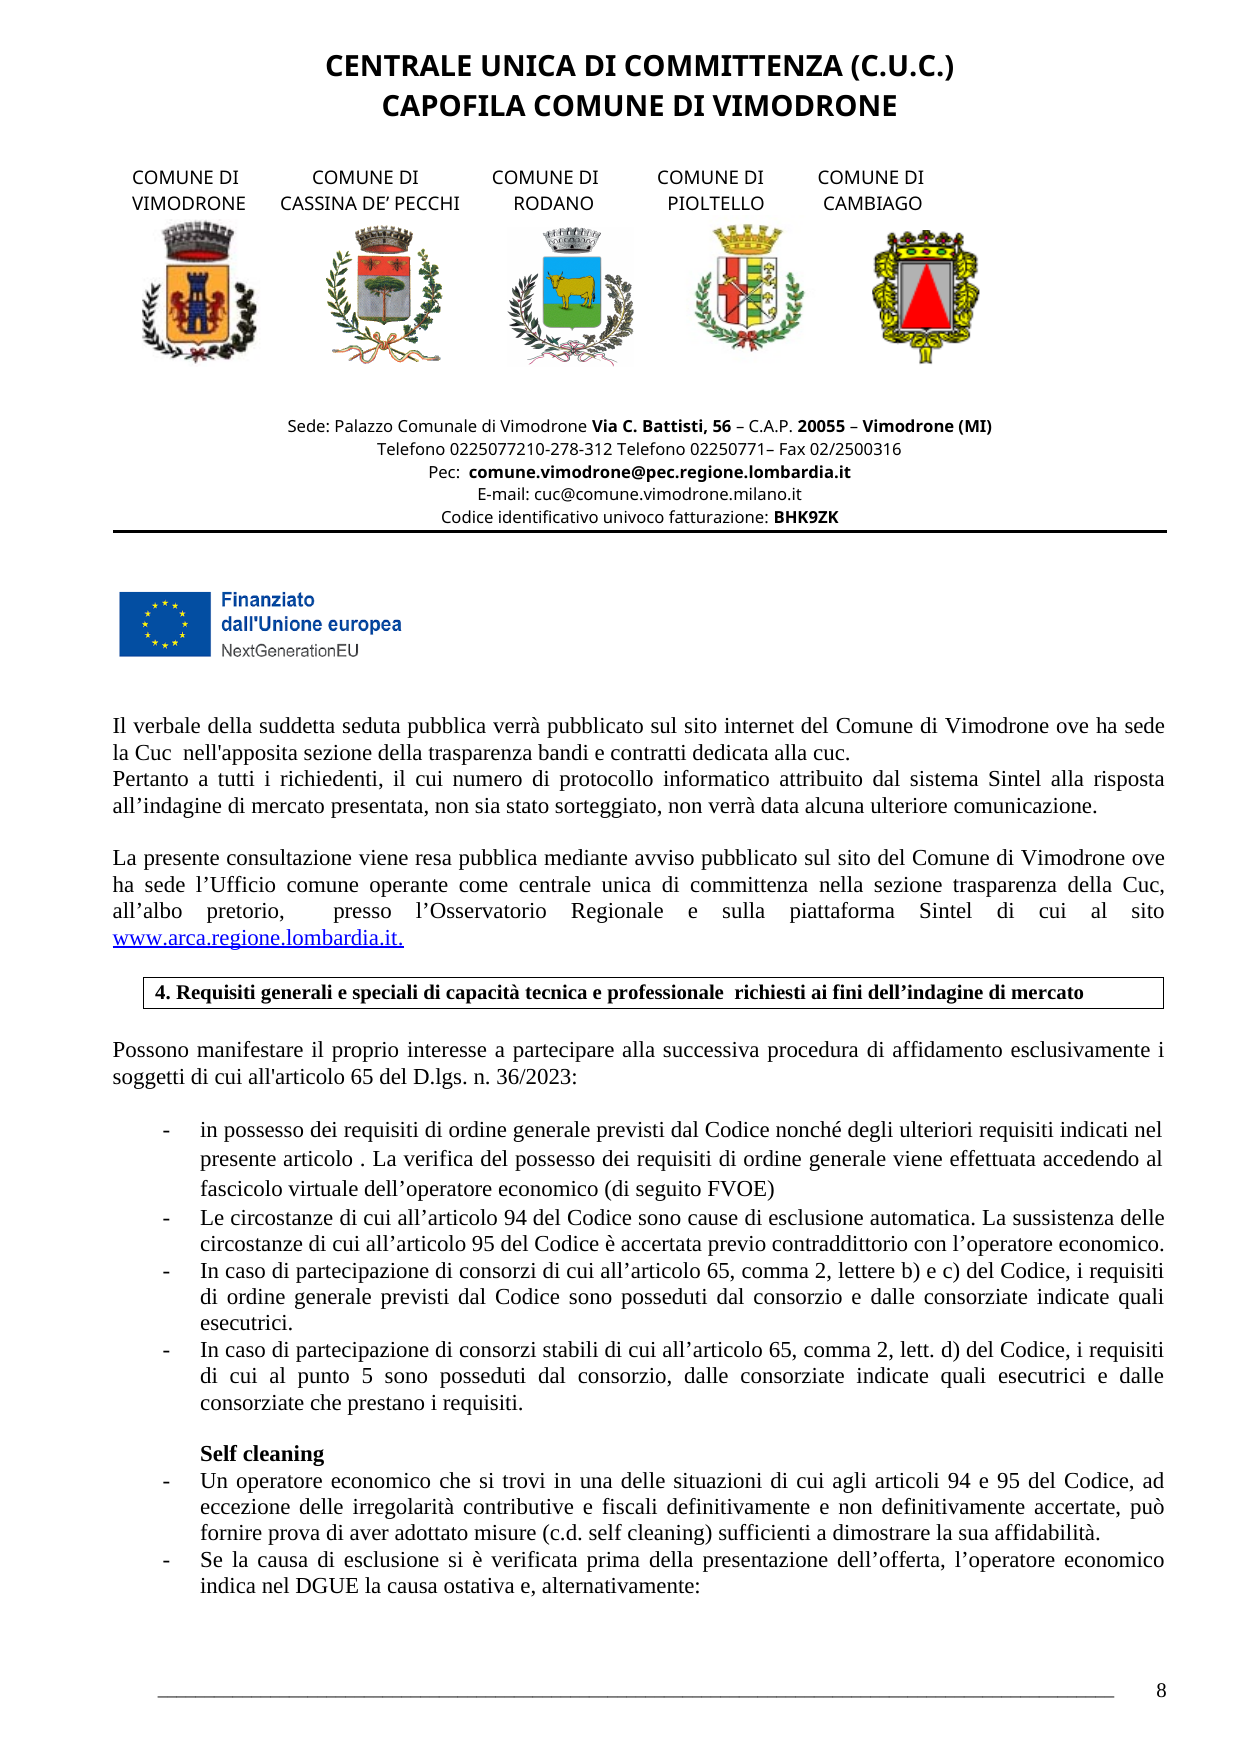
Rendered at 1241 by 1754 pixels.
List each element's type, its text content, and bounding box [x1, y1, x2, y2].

text Il verbale della suddetta seduta pubblica verrà pubblicato sul sito internet del Comune di Vimodrone ove ha sede la Cuc nell'apposita sezione della trasparenza bandi e contratti dedicata alla cuc. [112, 713, 1167, 765]
picture [507, 227, 634, 367]
list Un operatore economico che si trovi in una delle situazioni di cui agli articoli 94 e 95 del Codice, ad eccezione delle irregolarità contributive e fiscali definitivamente e non definitivamente accertate, può fornire prova di aver adottato misure (c.d. self cleaning) sufficienti a dimostrare la sua affidabilità. [162, 1467, 1167, 1546]
picture [872, 230, 983, 367]
list Se la causa di esclusione si è verificata prima della presentazione dell’offerta, l’operatore economico indica nel DGUE la causa ostativa e, alternativamente: [162, 1546, 1167, 1598]
list Le circostanze di cui all’articolo 94 del Codice sono cause di esclusione automatica. La sussistenza delle circostanze di cui all’articolo 95 del Codice è accertata previo contraddittorio con l’operatore economico. [162, 1204, 1167, 1257]
list In caso di partecipazione di consorzi di cui all’articolo 65, comma 2, lettere b) e c) del Codice, i requisiti di ordine generale previsti dal Codice sono posseduti dal consorzio e dalle consorziate indicate quali esecutrici. [162, 1257, 1167, 1336]
list In caso di partecipazione di consorzi stabili di cui all’articolo 65, comma 2, lett. d) del Codice, i requisiti di cui al punto 5 sono posseduti dal consorzio, dalle consorziate indicate quali esecutrici e dalle consorziate che prestano i requisiti. [162, 1336, 1167, 1415]
picture [663, 215, 838, 367]
list in possesso dei requisiti di ordine generale previsti dal Codice nonché degli ulteriori requisiti indicati nel presente articolo . La verifica del possesso dei requisiti di ordine generale viene effettuata accedendo al fascicolo virtuale dell’operatore economico (di seguito FVOE) [162, 1116, 1165, 1201]
text Pertanto a tutti i richiedenti, il cui numero di protocollo informatico attribuito dal sistema Sintel alla risposta all’indagine di mercato presentata, non sia stato sorteggiato, non verrà data alcuna ulteriore comunicazione. [112, 765, 1167, 818]
picture [112, 581, 426, 665]
picture [319, 222, 449, 367]
list Self cleaning [200, 1440, 1167, 1467]
text La presente consultazione viene resa pubblica mediante avviso pubblicato sul sito del Comune di Vimodrone ove ha sede l’Ufficio comune operante come centrale unica di committenza nella sezione trasparenza della Cuc, all’albo pretorio, presso l’Osservatorio Regionale e sulla piattaforma Sintel di cui al sito www.arca.regione.lombardia.it. [112, 844, 1167, 950]
text Possono manifestare il proprio interesse a partecipare alla successiva procedura di affidamento esclusivamente i soggetti di cui all'articolo 65 del D.lgs. n. 36/2023: [112, 1036, 1167, 1089]
picture [141, 219, 261, 367]
